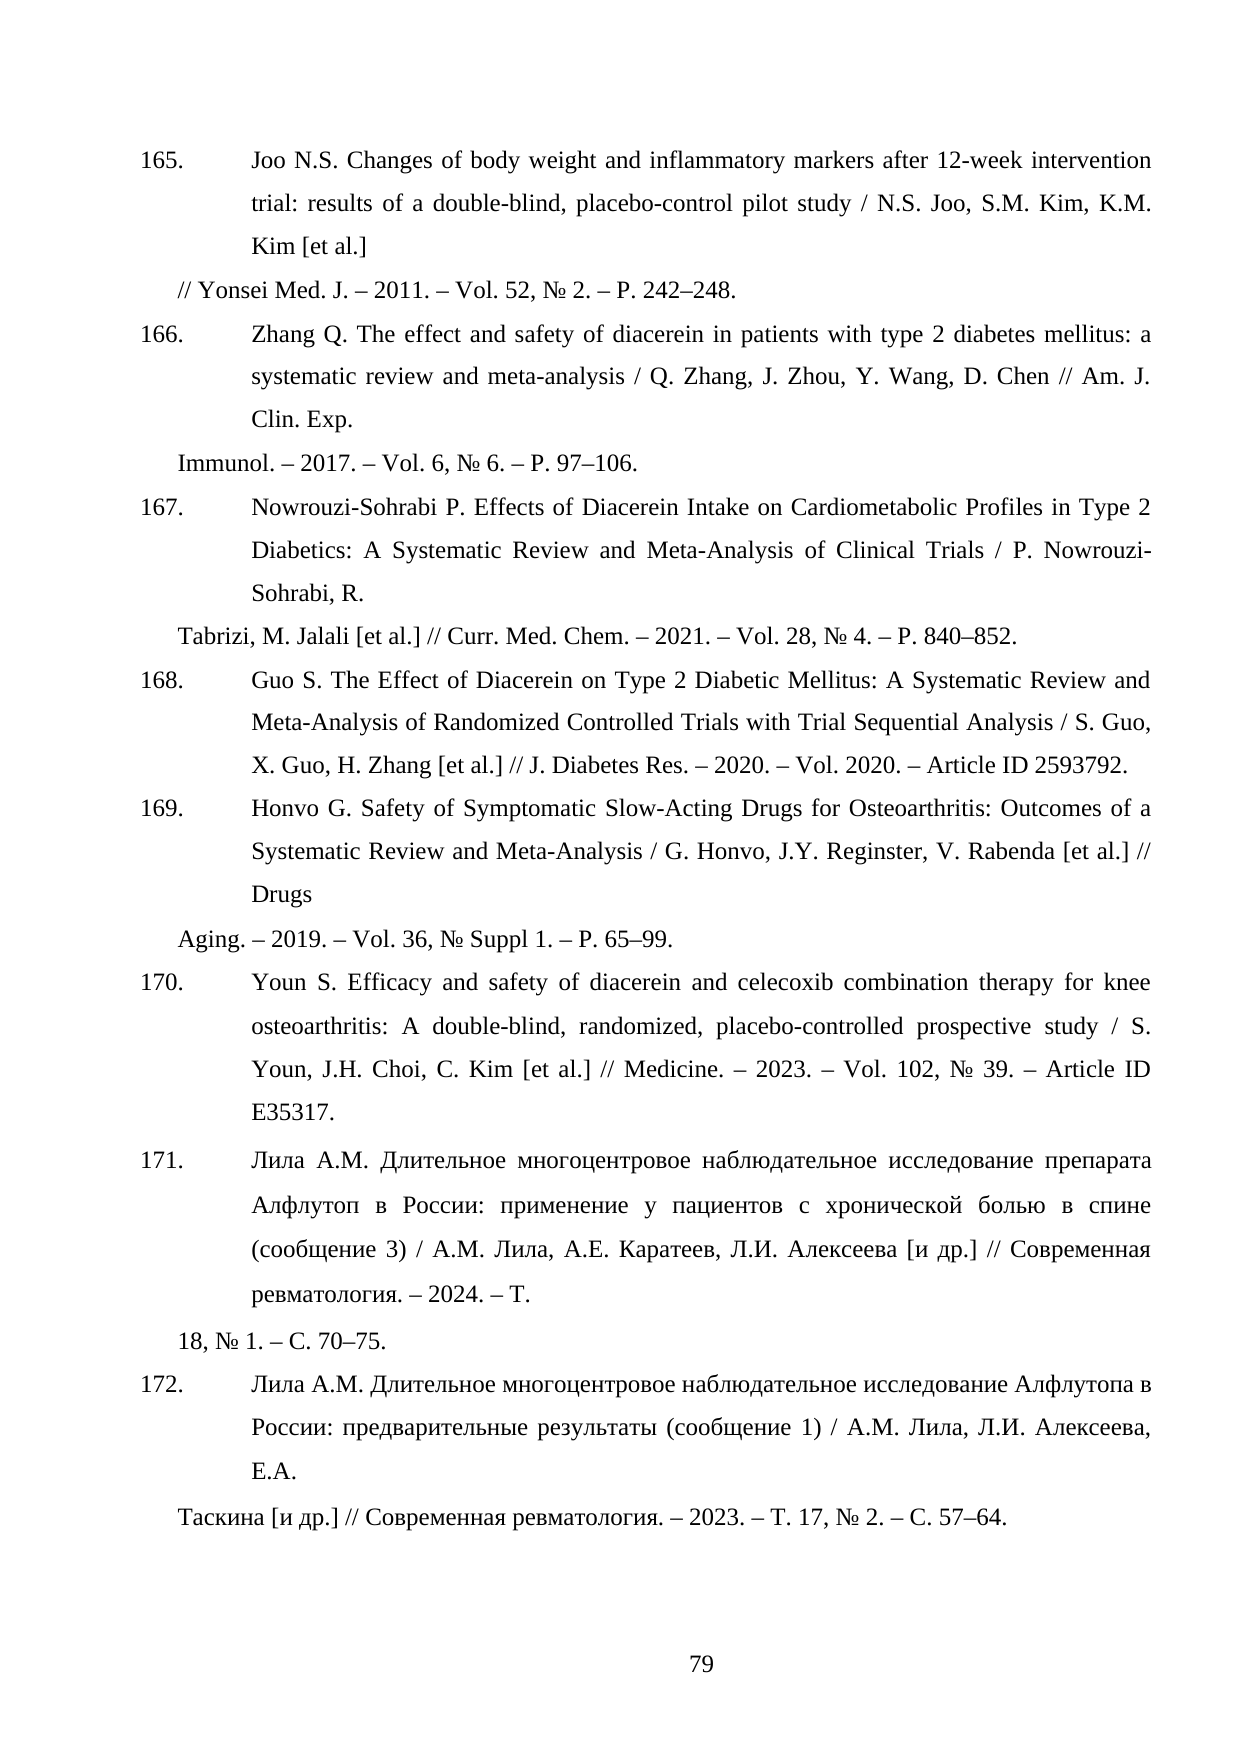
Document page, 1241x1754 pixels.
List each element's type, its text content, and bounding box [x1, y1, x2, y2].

text Aging. – 2019. – Vol. 36, № Suppl 1. – P. 65–99. [177, 924, 1153, 953]
list Honvo G. Safety of Symptomatic Slow-Acting Drugs for Osteoarthritis: Outcomes of a Systematic Review and Meta-Analysis / G. Honvo, J.Y. Reginster, V. Rabenda [et al.] // Drugs [140, 793, 1153, 908]
text Immunol. – 2017. – Vol. 6, № 6. – P. 97–106. [177, 448, 1153, 477]
list Youn S. Efficacy and safety of diacerein and celecoxib combination therapy for knee osteoarthritis: A double-blind, randomized, placebo-controlled prospective study / S. Youn, J.H. Choi, C. Kim [et al.] // Medicine. – 2023. – Vol. 102, № 39. – Article ID E35317. [140, 967, 1153, 1126]
list Guo S. The Effect of Diacerein on Type 2 Diabetic Mellitus: A Systematic Review and Meta-Analysis of Randomized Controlled Trials with Trial Sequential Analysis / S. Guo, X. Guo, H. Zhang [et al.] // J. Diabetes Res. – 2020. – Vol. 2020. – Article ID 2593792. [140, 665, 1153, 779]
text Tabrizi, M. Jalali [et al.] // Curr. Med. Chem. – 2021. – Vol. 28, № 4. – P. 840–852. [177, 621, 1153, 650]
list Лила А.М. Длительное многоцентровое наблюдательное исследование Алфлутопа в России: предварительные результаты (сообщение 1) / А.М. Лила, Л.И. Алексеева, Е.А. [140, 1369, 1153, 1484]
text // Yonsei Med. J. – 2011. – Vol. 52, № 2. – P. 242–248. [177, 275, 1153, 304]
text 18, № 1. – С. 70–75. [177, 1326, 1153, 1354]
text Таскина [и др.] // Современная ревматология. – 2023. – Т. 17, № 2. – С. 57–64. [177, 1502, 1153, 1531]
list Лила А.М. Длительное многоцентровое наблюдательное исследование препарата Алфлутоп в России: применение у пациентов с хронической болью в спине (сообщение 3) / А.М. Лила, А.Е. Каратеев, Л.И. Алексеева [и др.] // Современная ревматология. – 2024. – Т. [140, 1145, 1153, 1308]
list Zhang Q. The effect and safety of diacerein in patients with type 2 diabetes mellitus: a systematic review and meta-analysis / Q. Zhang, J. Zhou, Y. Wang, D. Chen // Am. J. Clin. Exp. [140, 319, 1153, 433]
list Nowrouzi-Sohrabi P. Effects of Diacerein Intake on Cardiometabolic Profiles in Type 2 Diabetics: A Systematic Review and Meta-Analysis of Clinical Trials / P. Nowrouzi-Sohrabi, R. [140, 492, 1153, 606]
list Joo N.S. Changes of body weight and inflammatory markers after 12-week intervention trial: results of a double-blind, placebo-control pilot study / N.S. Joo, S.M. Kim, K.M. Kim [et al.] [140, 146, 1153, 260]
